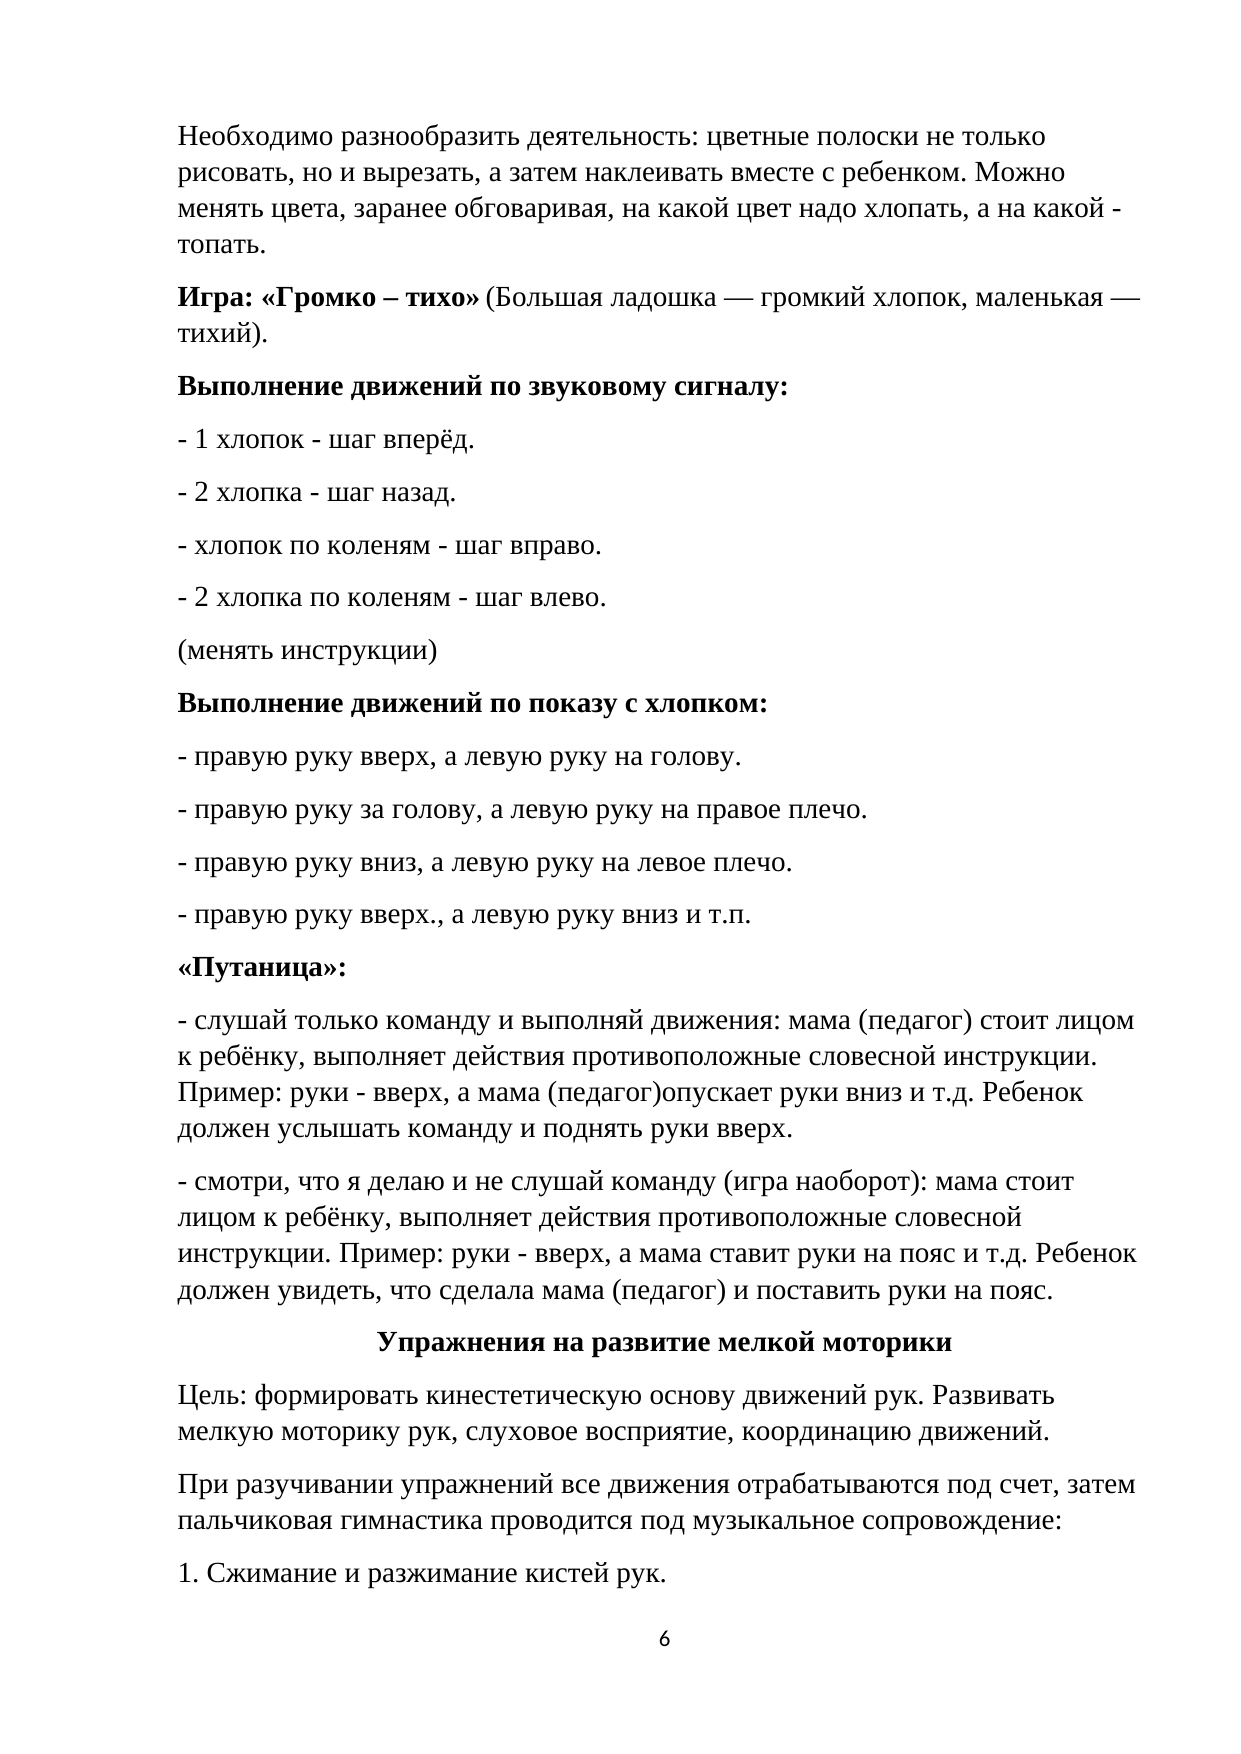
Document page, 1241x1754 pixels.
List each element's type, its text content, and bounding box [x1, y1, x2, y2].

text Выполнение движений по показу с хлопком: [177, 685, 1152, 719]
text - правую руку вниз, а левую руку на левое плечо. [177, 844, 1152, 877]
text Цель: формировать кинестетическую основу движений рук. Развивать мелкую моторику рук, слуховое восприятие, координацию движений. [177, 1377, 1152, 1447]
text - хлопок по коленям - шаг вправо. [177, 527, 1152, 560]
text - смотри, что я делаю и не слушай команду (игра наоборот): мама стоит лицом к ребёнку, выполняет действия противоположные словесной инструкции. Пример: руки - вверх, а мама ставит руки на пояс и т.д. Ребенок должен увидеть, что сделала мама (педагог) и поставить руки на пояс. [177, 1163, 1152, 1305]
text - правую руку вверх., а левую руку вниз и т.п. [177, 896, 1152, 930]
text - 2 хлопка - шаг назад. [177, 474, 1152, 507]
text При разучивании упражнений все движения отрабатываются под счет, затем пальчиковая гимнастика проводится под музыкальное сопровождение: [177, 1466, 1152, 1536]
text «Путаница»: [177, 949, 1152, 983]
text - 2 хлопка по коленям - шаг влево. [177, 579, 1152, 613]
text Упражнения на развитие мелкой моторики [177, 1324, 1152, 1358]
text Выполнение движений по звуковому сигналу: [177, 368, 1152, 402]
text 1. Сжимание и разжимание кистей рук. [177, 1555, 1152, 1589]
text - правую руку за голову, а левую руку на правое плечо. [177, 791, 1152, 824]
text (менять инструкции) [177, 632, 1152, 666]
text - 1 хлопок - шаг вперёд. [177, 421, 1152, 455]
text - слушай только команду и выполняй движения: мама (педагог) стоит лицом к ребёнку, выполняет действия противоположные словесной инструкции. Пример: руки - вверх, а мама (педагог)опускает руки вниз и т.д. Ребенок должен услышать команду и поднять руки вверх. [177, 1002, 1152, 1144]
text - правую руку вверх, а левую руку на голову. [177, 738, 1152, 772]
text Игра: «Громко – тихо» (Большая ладошка — громкий хлопок, маленькая — тихий). [177, 279, 1152, 349]
text Необходимо разнообразить деятельность: цветные полоски не только рисовать, но и вырезать, а затем наклеивать вместе с ребенком. Можно менять цвета, заранее обговаривая, на какой цвет надо хлопать, а на какой - топать. [177, 118, 1152, 260]
